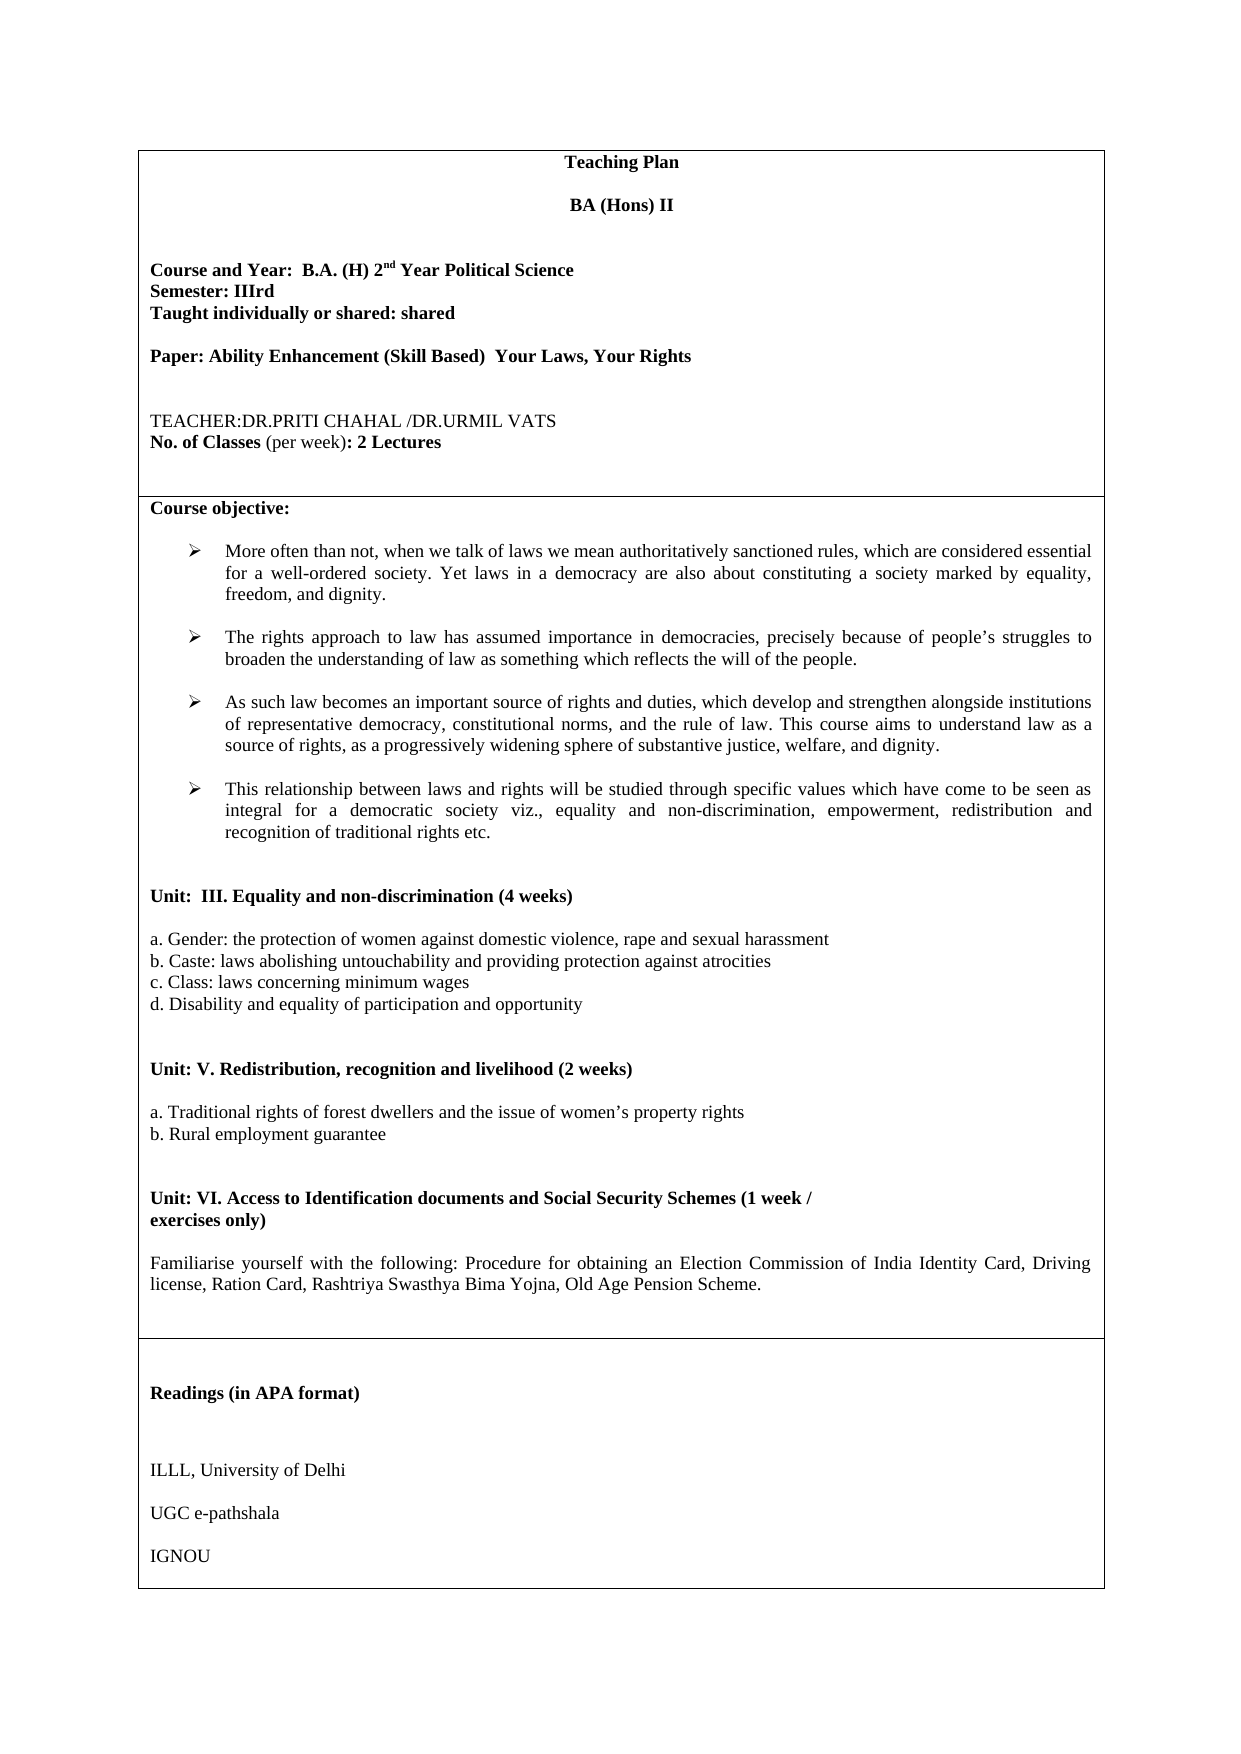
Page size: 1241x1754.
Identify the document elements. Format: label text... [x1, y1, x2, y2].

table_cell Course objective: More often than not, when we talk of laws we mean authoritatively sanctioned rules, which are considered essential for a well-ordered society. Yet laws in a democracy are also about constituting a society marked by equality, freedom, and dignity. The rights approach to law has assumed importance in democracies, precisely because of people’s struggles to broaden the understanding of law as something which reflects the will of the people. As such law becomes an important source of rights and duties, which develop and strengthen alongside institutions of representative democracy, constitutional norms, and the rule of law. This course aims to understand law as a source of rights, as a progressively widening sphere of substantive justice, welfare, and dignity. This relationship between laws and rights will be studied through specific values which have come to be seen as integral for a democratic society viz., equality and non-discrimination, empowerment, redistribution and recognition of traditional rights etc. Unit: III. Equality and non-discrimination (4 weeks) a. Gender: the protection of women against domestic violence, rape and sexual harassment b. Caste: laws abolishing untouchability and providing protection against atrocities c. Class: laws concerning minimum wages d. Disability and equality of participation and opportunity Unit: V. Redistribution, recognition and livelihood (2 weeks) a. Traditional rights of forest dwellers and the issue of women’s property rights b. Rural employment guarantee Unit: VI. Access to Identification documents and Social Security Schemes (1 week / exercises only) Familiarise yourself with the following: Procedure for obtaining an Election Commission of India Identity Card, Driving license, Ration Card, Rashtriya Swasthya Bima Yojna, Old Age Pension Scheme. [139, 497, 1104, 1338]
table_header Teaching Plan BA (Hons) II Course and Year: B.A. (H) 2nd Year Political Science Semester: IIIrd Taught individually or shared: shared Paper: Ability Enhancement (Skill Based) Your Laws, Your Rights TEACHER:DR.PRITI CHAHAL /DR.URMIL VATS No. of Classes (per week): 2 Lectures [139, 151, 1104, 496]
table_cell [139, 1339, 1104, 1588]
